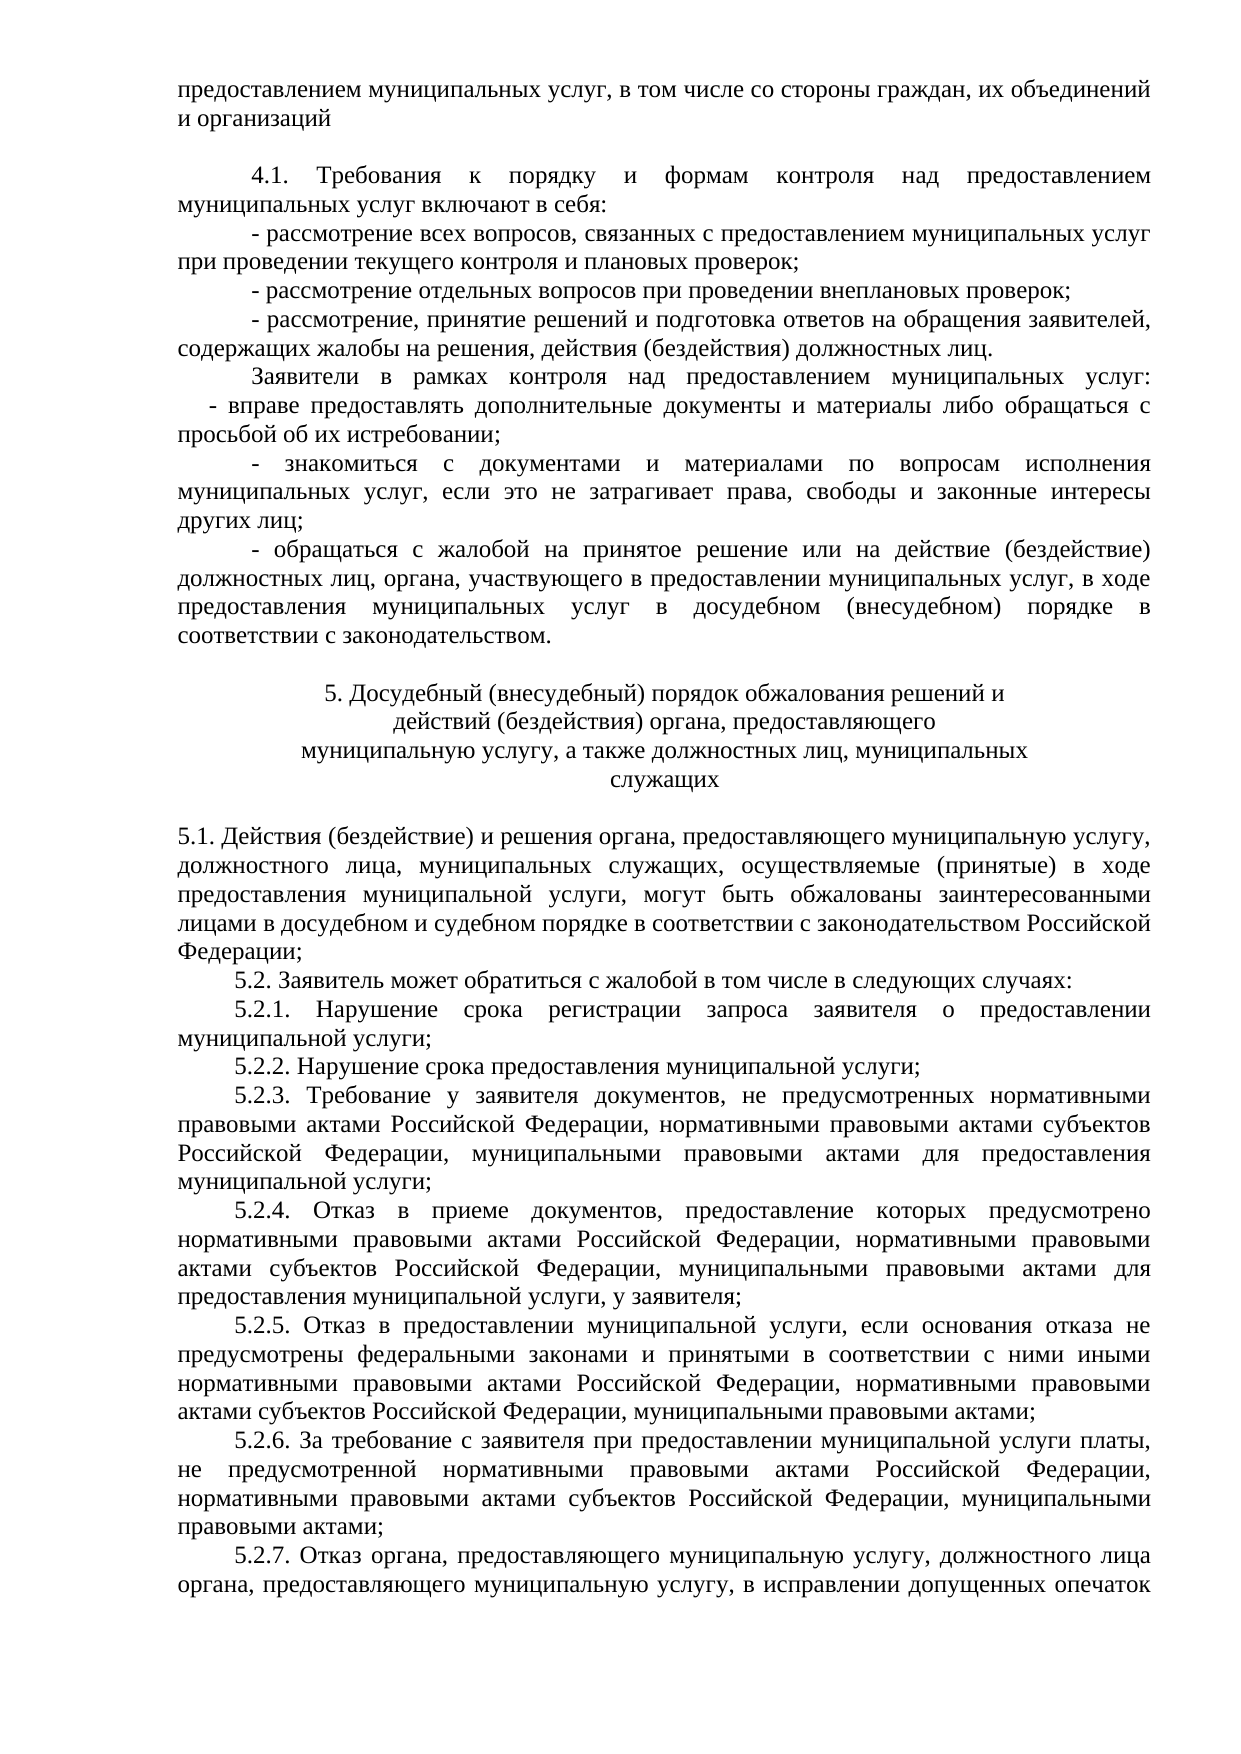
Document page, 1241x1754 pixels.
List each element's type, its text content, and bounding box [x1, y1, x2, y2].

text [177, 74, 1152, 131]
text 5.2.6. За требование с заявителя при предоставлении муниципальной услуги платы, не предусмотренной нормативными правовыми актами Российской Федерации, нормативными правовыми актами субъектов Российской Федерации, муниципальными правовыми актами; [177, 1425, 1152, 1540]
text - знакомиться с документами и материалами по вопросам исполнения муниципальных услуг, если это не затрагивает права, свободы и законные интересы других лиц; [177, 448, 1152, 534]
text - рассмотрение всех вопросов, связанных с предоставлением муниципальных услуг при проведении текущего контроля и плановых проверок; [177, 218, 1152, 275]
text - рассмотрение, принятие решений и подготовка ответов на обращения заявителей, содержащих жалобы на решения, действия (бездействия) должностных лиц. [177, 304, 1152, 361]
text - рассмотрение отдельных вопросов при проведении внеплановых проверок; [177, 275, 1152, 304]
text Заявители в рамках контроля над предоставлением муниципальных услуг: - вправе предоставлять дополнительные документы и материалы либо обращаться с просьбой об их истребовании; [177, 361, 1152, 448]
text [177, 1540, 1152, 1598]
text муниципальную услугу, а также должностных лиц, муниципальных [177, 735, 1152, 764]
text 4.1. Требования к порядку и формам контроля над предоставлением муниципальных услуг включают в себя: [177, 131, 1152, 218]
text служащих [177, 764, 1152, 793]
text 5.1. Действия (бездействие) и решения органа, предоставляющего муниципальную услугу, должностного лица, муниципальных служащих, осуществляемые (принятые) в ходе предоставления муниципальной услуги, могут быть обжалованы заинтересованными лицами в досудебном и судебном порядке в соответствии с законодательством Российской Федерации; [177, 793, 1152, 965]
text 5.2.4. Отказ в приеме документов, предоставление которых предусмотрено нормативными правовыми актами Российской Федерации, нормативными правовыми актами субъектов Российской Федерации, муниципальными правовыми актами для предоставления муниципальной услуги, у заявителя; [177, 1195, 1152, 1310]
text 5.2.1. Нарушение срока регистрации запроса заявителя о предоставлении муниципальной услуги; [177, 994, 1152, 1051]
text 5.2.2. Нарушение срока предоставления муниципальной услуги; [177, 1051, 1152, 1080]
text действий (бездействия) органа, предоставляющего [177, 706, 1152, 735]
text - обращаться с жалобой на принятое решение или на действие (бездействие) должностных лиц, органа, участвующего в предоставлении муниципальных услуг, в ходе предоставления муниципальных услуг в досудебном (внесудебном) порядке в соответствии с законодательством. [177, 534, 1152, 649]
text 5.2.3. Требование у заявителя документов, не предусмотренных нормативными правовыми актами Российской Федерации, нормативными правовыми актами субъектов Российской Федерации, муниципальными правовыми актами для предоставления муниципальной услуги; [177, 1080, 1152, 1195]
text 5. Досудебный (внесудебный) порядок обжалования решений и [177, 678, 1152, 706]
text 5.2. Заявитель может обратиться с жалобой в том числе в следующих случаях: [177, 965, 1152, 994]
text 5.2.5. Отказ в предоставлении муниципальной услуги, если основания отказа не предусмотрены федеральными законами и принятыми в соответствии с ними иными нормативными правовыми актами Российской Федерации, нормативными правовыми актами субъектов Российской Федерации, муниципальными правовыми актами; [177, 1310, 1152, 1425]
